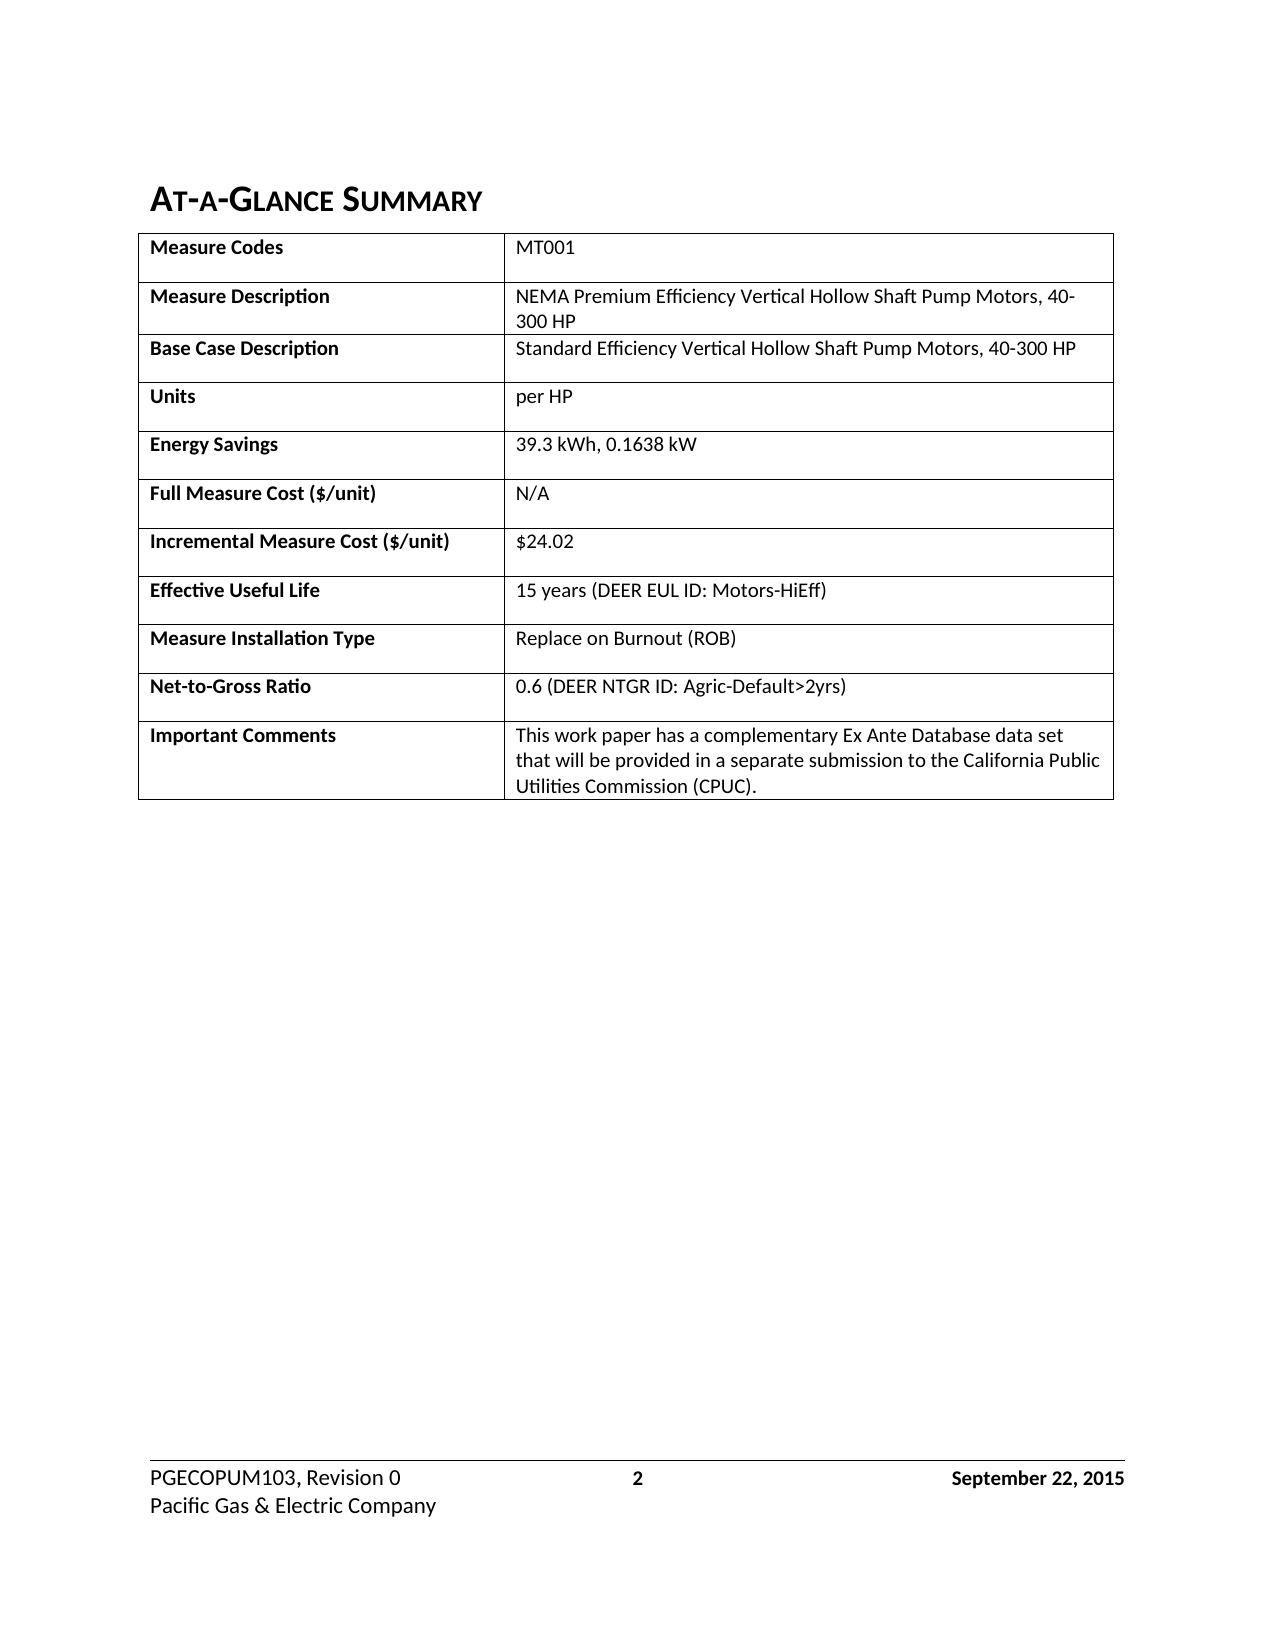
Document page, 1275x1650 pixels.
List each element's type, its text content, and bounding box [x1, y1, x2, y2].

table_cell Important Comments [139, 722, 504, 798]
table_cell Base Case Description [139, 335, 504, 382]
table_cell $24.02 [505, 529, 1113, 576]
table_cell Full Measure Cost ($/unit) [139, 480, 504, 527]
table_cell Standard Efficiency Vertical Hollow Shaft Pump Motors, 40-300 HP [505, 335, 1113, 382]
table_cell Effective Useful Life [139, 577, 504, 624]
table_header MT001 [505, 234, 1113, 282]
table_cell N/A [505, 480, 1113, 527]
table_cell This work paper has a complementary Ex Ante Database data set that will be provided in a separate submission to the California Public Utilities Commission (CPUC). [505, 722, 1113, 798]
table_cell Energy Savings [139, 432, 504, 479]
subtitle At-a-Glance Summary [150, 175, 1125, 221]
table_cell Measure Installation Type [139, 625, 504, 673]
table_header Measure Codes [139, 234, 504, 282]
table_cell 39.3 kWh, 0.1638 kW [505, 432, 1113, 479]
table_cell Measure Description [139, 283, 504, 334]
table_cell 15 years (DEER EUL ID: Motors-HiEff) [505, 577, 1113, 624]
table_cell Incremental Measure Cost ($/unit) [139, 529, 504, 576]
table_cell Units [139, 383, 504, 431]
table_cell NEMA Premium Efficiency Vertical Hollow Shaft Pump Motors, 40-300 HP [505, 283, 1113, 334]
table_cell Net-to-Gross Ratio [139, 674, 504, 721]
table_cell 0.6 (DEER NTGR ID: Agric-Default>2yrs) [505, 674, 1113, 721]
table_cell Replace on Burnout (ROB) [505, 625, 1113, 673]
table_cell per HP [505, 383, 1113, 431]
